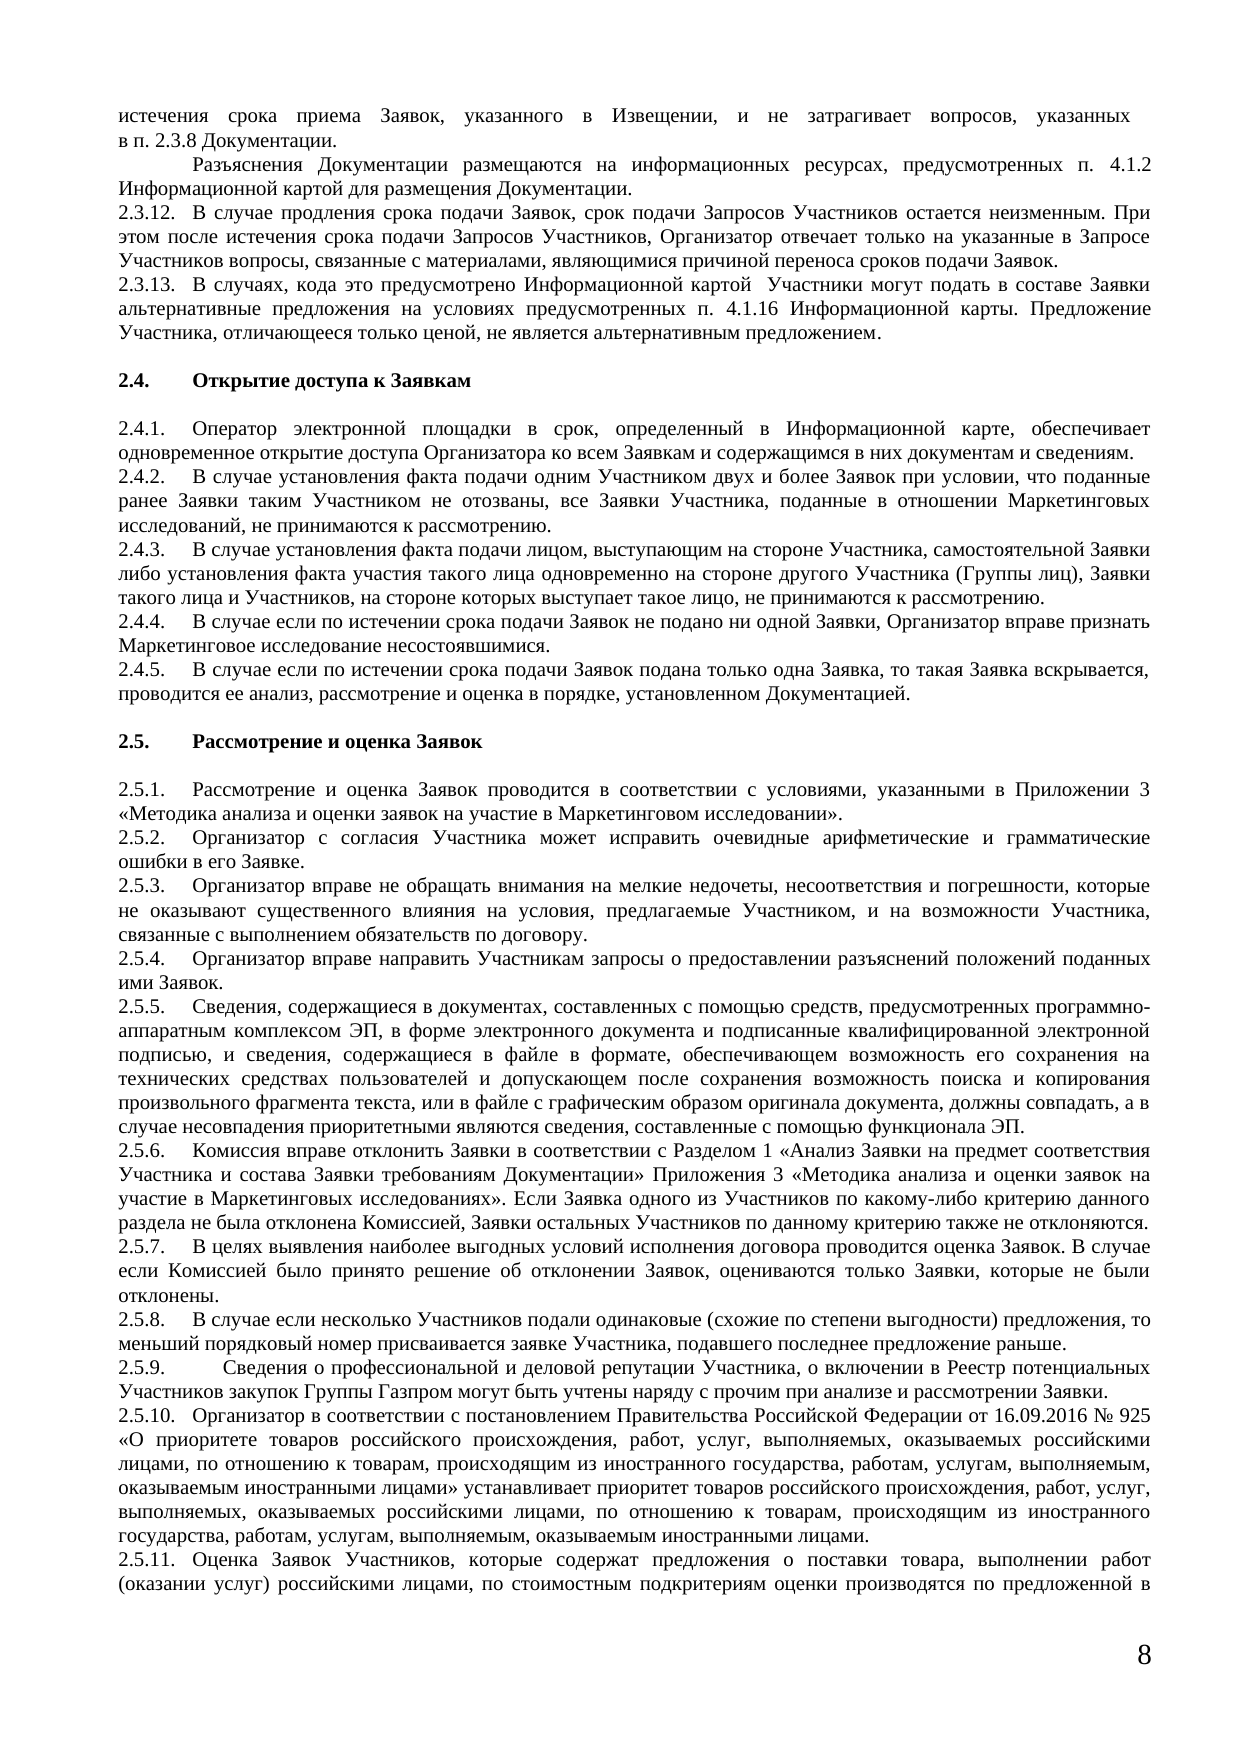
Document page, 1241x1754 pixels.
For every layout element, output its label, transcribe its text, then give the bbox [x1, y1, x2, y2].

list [118, 1547, 1152, 1595]
list Оператор электронной площадки в срок, определенный в Информационной карте, обеспечивает одновременное открытие доступа Организатора ко всем Заявкам и содержащимся в них документам и сведениям. [118, 416, 1152, 464]
list Рассмотрение и оценка Заявок проводится в соответствии с условиями, указанными в Приложении 3 «Методика анализа и оценки заявок на участие в Маркетинговом исследовании». [118, 777, 1152, 825]
list В случаях, кода это предусмотрено Информационной картой Участники могут подать в составе Заявки альтернативные предложения на условиях предусмотренных п. 4.1.13 Информационной карты. Предложение Участника, отличающееся только ценой, не является альтернативным предложением. [118, 272, 1152, 344]
list Организатор вправе не обращать внимания на мелкие недочеты, несоответствия и погрешности, которые не оказывают существенного влияния на условия, предлагаемые Участником, и на возможности Участника, связанные с выполнением обязательств по договору. [118, 873, 1152, 946]
list Организатор вправе направить Участникам запросы о предоставлении разъяснений положений поданных ими Заявок. [118, 946, 1152, 994]
list Сведения, содержащиеся в документах, составленных с помощью средств, предусмотренных программно-аппаратным комплексом ЭП, в форме электронного документа и подписанные квалифицированной электронной подписью, и сведения, содержащиеся в файле в формате, обеспечивающем возможность его сохранения на технических средствах пользователей и допускающем после сохранения возможность поиска и копирования произвольного фрагмента текста, или в файле с графическим образом оригинала документа, должны совпадать, а в случае несовпадения приоритетными являются сведения, составленные с помощью функционала ЭП. [118, 994, 1152, 1138]
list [118, 103, 1152, 152]
list В случае если по истечении срока подачи Заявок подана только одна Заявка, то такая Заявка вскрывается, проводится ее анализ, рассмотрение и оценка в порядке, установленном Документацией. [118, 657, 1152, 705]
list Рассмотрение и оценка Заявок [118, 729, 1152, 753]
list В целях выявления наиболее выгодных условий исполнения договора проводится оценка Заявок. В случае если Комиссией было принято решение об отклонении Заявок, оцениваются только Заявки, которые не были отклонены. [118, 1234, 1152, 1307]
list Организатор с согласия Участника может исправить очевидные арифметические и грамматические ошибки в его Заявке. [118, 825, 1152, 873]
list Комиссия вправе отклонить Заявки в соответствии с Разделом 1 «Анализ Заявки на предмет соответствия Участника и состава Заявки требованиям Документации» Приложения 3 «Методика анализа и оценки заявок на участие в Маркетинговых исследованиях». Если Заявка одного из Участников по какому-либо критерию данного раздела не была отклонена Комиссией, Заявки остальных Участников по данному критерию также не отклоняются. [118, 1138, 1152, 1234]
list Сведения о профессиональной и деловой репутации Участника, о включении в Реестр потенциальных Участников закупок Группы Газпром могут быть учтены наряду с прочим при анализе и рассмотрении Заявки. [118, 1355, 1152, 1403]
list В случае если несколько Участников подали одинаковые (схожие по степени выгодности) предложения, то меньший порядковый номер присваивается заявке Участника, подавшего последнее предложение раньше. [118, 1307, 1152, 1355]
list В случае установления факта подачи лицом, выступающим на стороне Участника, самостоятельной Заявки либо установления факта участия такого лица одновременно на стороне другого Участника (Группы лиц), Заявки такого лица и Участников, на стороне которых выступает такое лицо, не принимаются к рассмотрению. [118, 537, 1152, 609]
list Организатор в соответствии с постановлением Правительства Российской Федерации от 16.09.2016 № 925 «О приоритете товаров российского происхождения, работ, услуг, выполняемых, оказываемых российскими лицами, по отношению к товарам, происходящим из иностранного государства, работам, услугам, выполняемым, оказываемым иностранными лицами» устанавливает приоритет товаров российского происхождения, работ, услуг, выполняемых, оказываемых российскими лицами, по отношению к товарам, происходящим из иностранного государства, работам, услугам, выполняемым, оказываемым иностранными лицами. [118, 1403, 1152, 1547]
text Разъяснения Документации размещаются на информационных ресурсах, предусмотренных п. 4.1.2 Информационной картой для размещения Документации. [118, 152, 1152, 200]
list В случае продления срока подачи Заявок, срок подачи Запросов Участников остается неизменным. При этом после истечения срока подачи Запросов Участников, Организатор отвечает только на указанные в Запросе Участников вопросы, связанные с материалами, являющимися причиной переноса сроков подачи Заявок. [118, 200, 1152, 272]
list В случае если по истечении срока подачи Заявок не подано ни одной Заявки, Организатор вправе признать Маркетинговое исследование несостоявшимися. [118, 609, 1152, 657]
list Открытие доступа к Заявкам [118, 368, 1152, 392]
list В случае установления факта подачи одним Участником двух и более Заявок при условии, что поданные ранее Заявки таким Участником не отозваны, все Заявки Участника, поданные в отношении Маркетинговых исследований, не принимаются к рассмотрению. [118, 464, 1152, 537]
